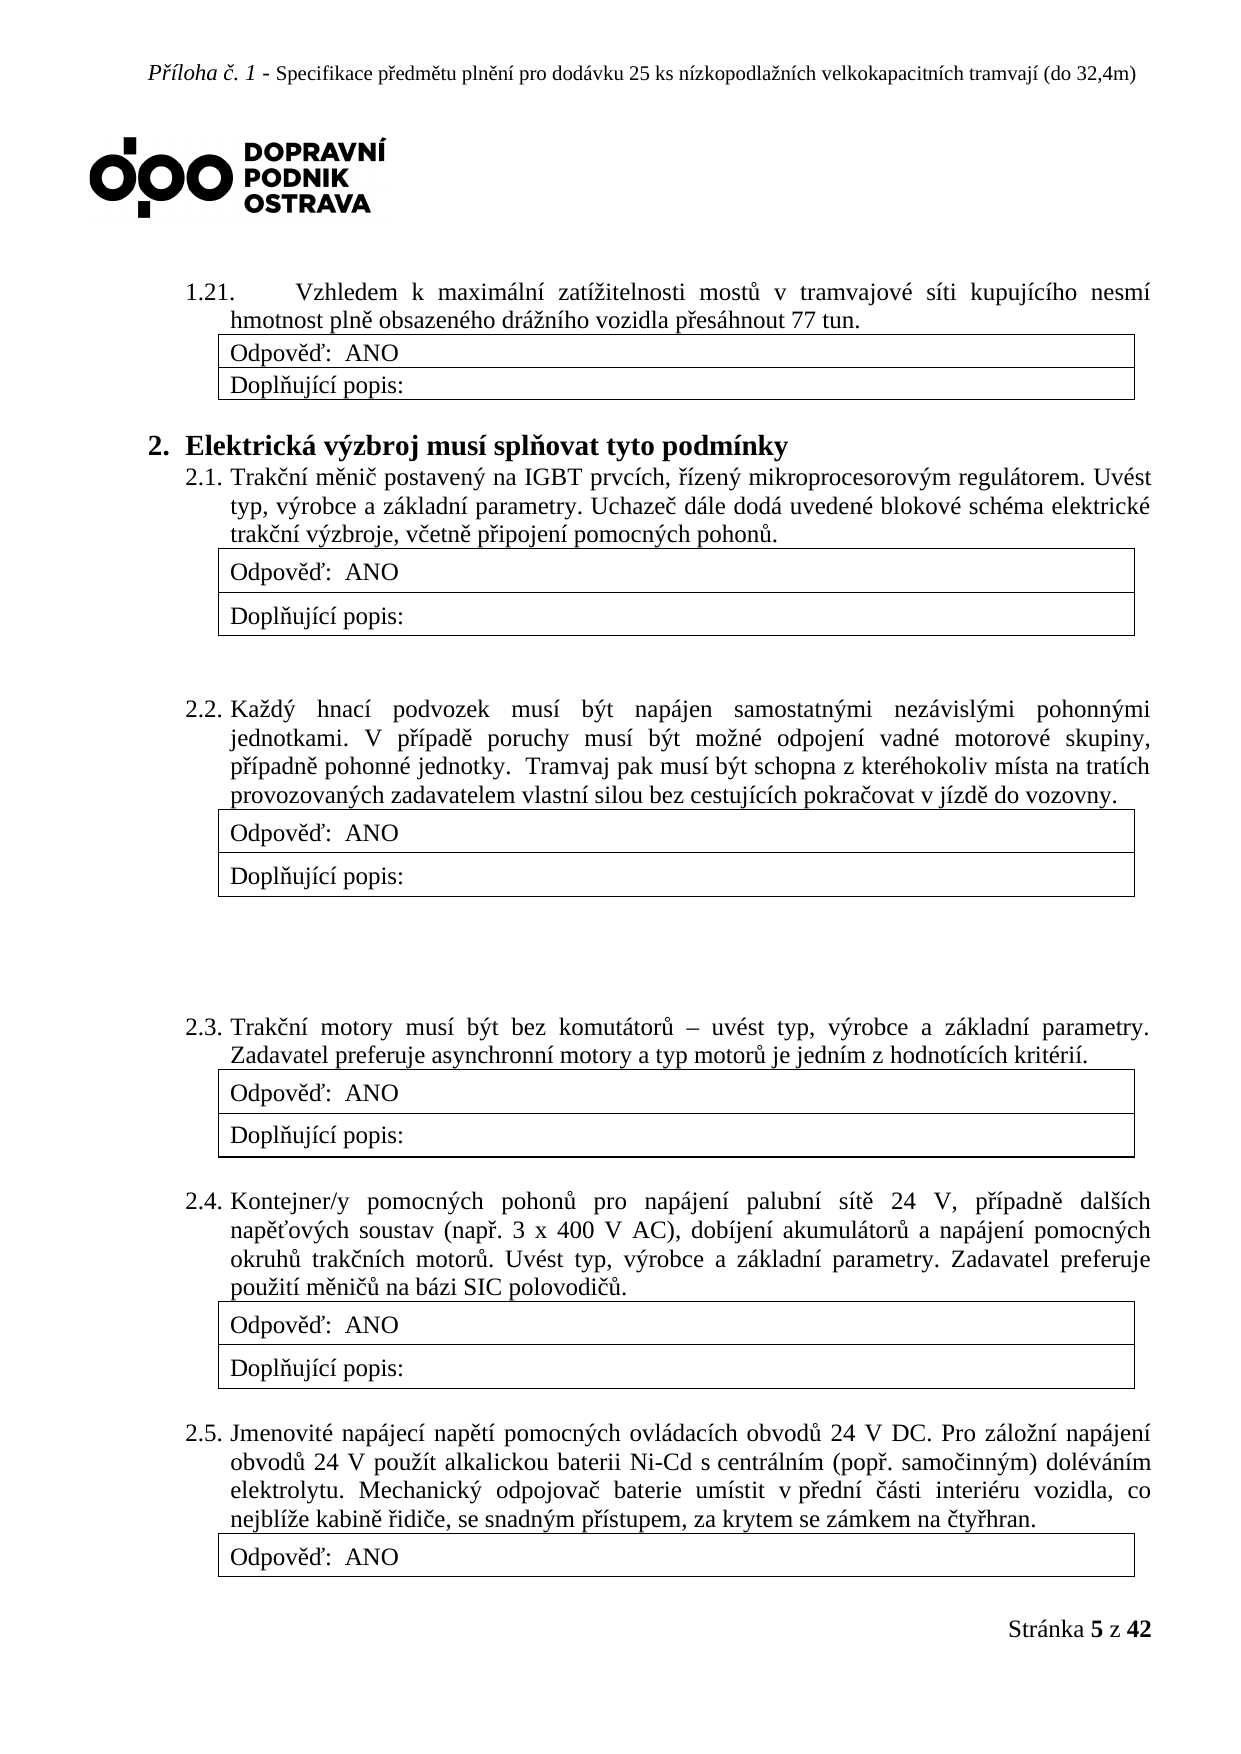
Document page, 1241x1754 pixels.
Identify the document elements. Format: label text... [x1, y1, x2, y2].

list Trakční motory musí být bez komutátorů – uvést typ, výrobce a základní parametry. Zadavatel preferuje asynchronní motory a typ motorů je jedním z hodnotících kritérií. [185, 1012, 1152, 1069]
table_header Odpověď: ANO [219, 335, 1134, 367]
table_header Odpověď: ANO [219, 1070, 1134, 1113]
table_cell Doplňující popis: [219, 1345, 1134, 1388]
table_cell Doplňující popis: [219, 593, 1134, 635]
list Každý hnací podvozek musí být napájen samostatnými nezávislými pohonnými jednotkami. V případě poruchy musí být možné odpojení vadné motorové skupiny, případně pohonné jednotky. Tramvaj pak musí být schopna z kteréhokoliv místa na tratích provozovaných zadavatelem vlastní silou bez cestujících pokračovat v jízdě do vozovny. [185, 694, 1152, 809]
table_header Odpověď: ANO [219, 1534, 1134, 1576]
picture [89, 137, 387, 218]
table_cell Doplňující popis: [219, 368, 1134, 399]
list Kontejner/y pomocných pohonů pro napájení palubní sítě 24 V, případně dalších napěťových soustav (např. 3 x 400 V AC), dobíjení akumulátorů a napájení pomocných okruhů trakčních motorů. Uvést typ, výrobce a základní parametry. Zadavatel preferuje použití měničů na bázi SIC polovodičů. [185, 1186, 1152, 1301]
table_cell Doplňující popis: [219, 1114, 1134, 1156]
table_header Odpověď: ANO [219, 810, 1134, 852]
list Vzhledem k maximální zatížitelnosti mostů v tramvajové síti kupujícího nesmí hmotnost plně obsazeného drážního vozidla přesáhnout 77 tun. [185, 277, 1152, 334]
table_header Odpověď: ANO [219, 549, 1134, 592]
table_header Odpověď: ANO [219, 1302, 1134, 1344]
subtitle Elektrická výzbroj musí splňovat tyto podmínky [148, 428, 1152, 462]
table_cell Doplňující popis: [219, 853, 1134, 896]
list Jmenovité napájecí napětí pomocných ovládacích obvodů 24 V DC. Pro záložní napájení obvodů 24 V použít alkalickou baterii Ni-Cd s centrálním (popř. samočinným) doléváním elektrolytu. Mechanický odpojovač baterie umístit v přední části interiéru vozidla, co nejblíže kabině řidiče, se snadným přístupem, za krytem se zámkem na čtyřhran. [185, 1418, 1152, 1533]
list Trakční měnič postavený na IGBT prvcích, řízený mikroprocesorovým regulátorem. Uvést typ, výrobce a základní parametry. Uchazeč dále dodá uvedené blokové schéma elektrické trakční výzbroje, včetně připojení pomocných pohonů. [185, 462, 1152, 548]
